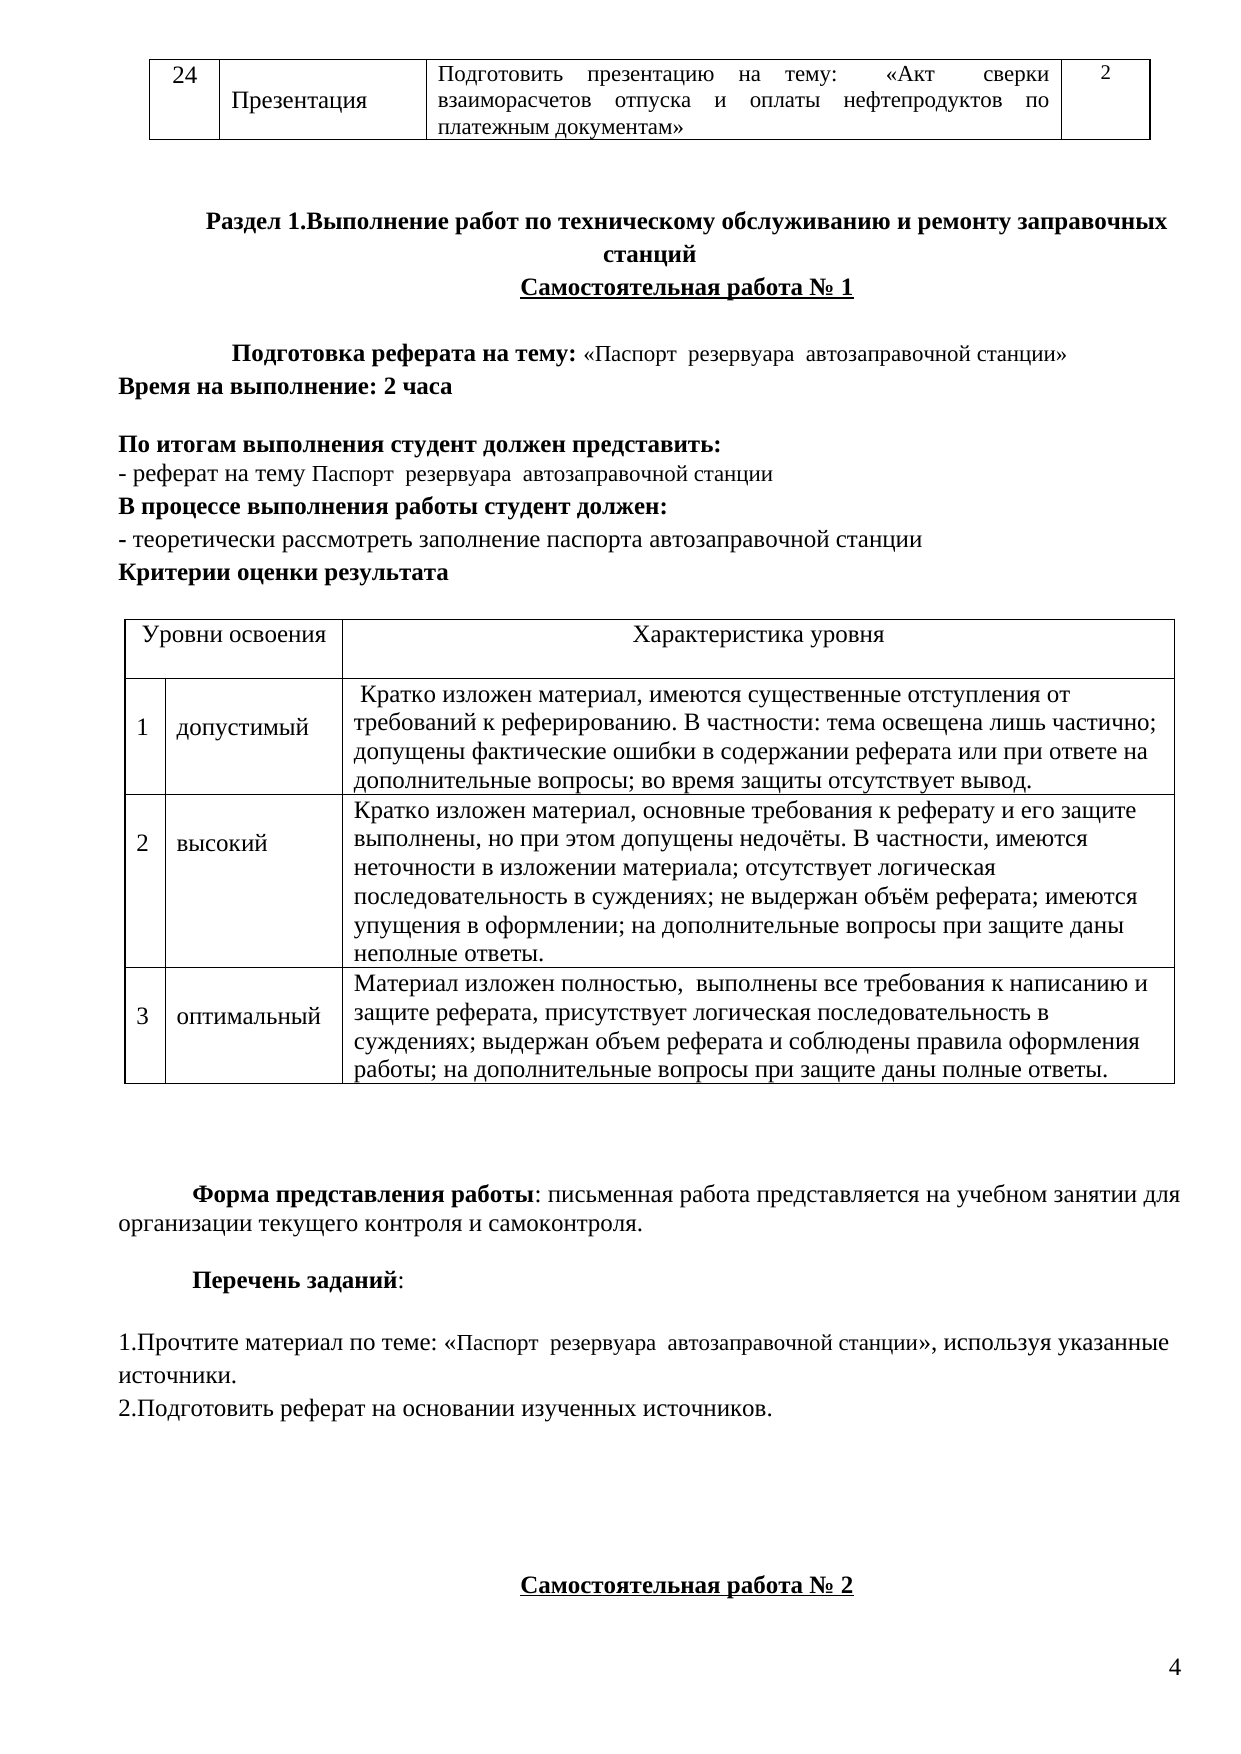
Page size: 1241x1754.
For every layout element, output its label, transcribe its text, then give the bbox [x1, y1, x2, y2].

text По итогам выполнения студент должен представить: [118, 429, 1181, 458]
text - теоретически рассмотреть заполнение паспорта автозаправочной станции [118, 524, 1181, 552]
table_header Характеристика уровня [343, 620, 1174, 678]
text Самостоятельная работа № 2 [118, 1570, 1181, 1599]
table_cell Подготовить презентацию на тему: «Акт сверки взаиморасчетов отпуска и оплаты нефтепродуктов по платежным документам» [427, 60, 1061, 139]
table_cell 2 [126, 795, 165, 967]
table_cell 1 [126, 679, 165, 794]
table_cell 2 [1062, 60, 1149, 139]
text В процессе выполнения работы студент должен: [118, 491, 1181, 519]
table_cell высокий [166, 795, 342, 967]
table_cell Материал изложен полностью, выполнены все требования к написанию и защите реферата, присутствует логическая последовательность в суждениях; выдержан объем реферата и соблюдены правила оформления работы; на дополнительные вопросы при защите даны полные ответы. [343, 968, 1174, 1083]
table_header Уровни освоения [126, 620, 342, 678]
table_cell Кратко изложен материал, основные требования к реферату и его защите выполнены, но при этом допущены недочёты. В частности, имеются неточности в изложении материала; отсутствует логическая последовательность в суждениях; не выдержан объём реферата; имеются упущения в оформлении; на дополнительные вопросы при защите даны неполные ответы. [343, 795, 1174, 967]
table_cell Презентация [220, 60, 426, 139]
text Подготовка реферата на тему: «Паспорт резервуара автозаправочной станции» [118, 338, 1181, 367]
table_cell 24 [150, 60, 219, 139]
text 2.Подготовить реферат на основании изученных источников. [118, 1393, 1181, 1422]
table_cell Кратко изложен материал, имеются существенные отступления от требований к реферированию. В частности: тема освещена лишь частично; допущены фактические ошибки в содержании реферата или при ответе на дополнительные вопросы; во время защиты отсутствует вывод. [343, 679, 1174, 794]
table_cell оптимальный [166, 968, 342, 1083]
text 1.Прочтите материал по теме: «Паспорт резервуара автозаправочной станции», используя указанные источники. [118, 1327, 1181, 1389]
text - реферат на тему Паспорт резервуара автозаправочной станции [118, 458, 1181, 486]
table_cell допустимый [166, 679, 342, 794]
text Критерии оценки результата [118, 557, 1181, 586]
text Форма представления работы: письменная работа представляется на учебном занятии для организации текущего контроля и самоконтроля. [118, 1179, 1181, 1237]
text Самостоятельная работа № 1 [118, 272, 1181, 301]
text Время на выполнение: 2 часа [118, 371, 1181, 400]
table_cell 3 [126, 968, 165, 1083]
text Раздел 1.Выполнение работ по техническому обслуживанию и ремонту заправочных станций [118, 206, 1181, 268]
text Перечень заданий: [118, 1265, 1181, 1294]
